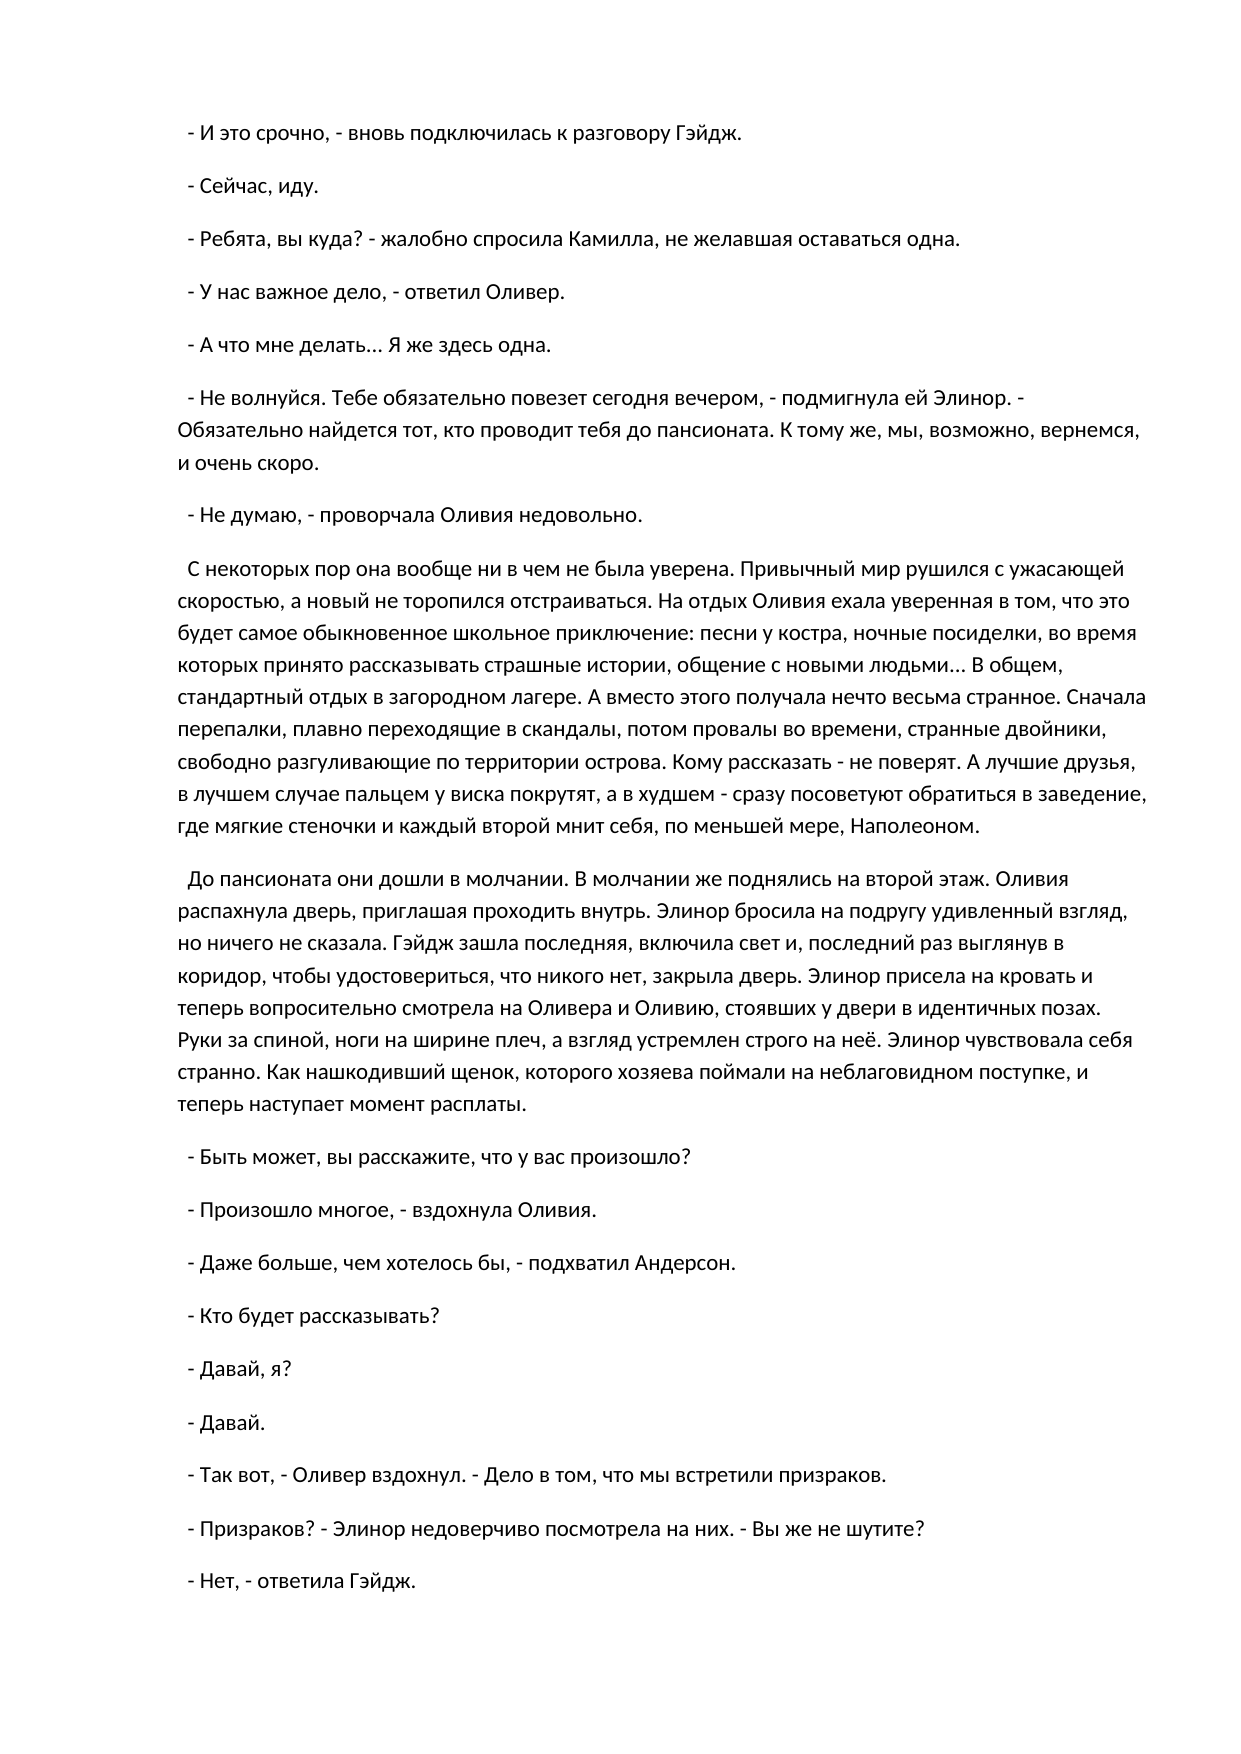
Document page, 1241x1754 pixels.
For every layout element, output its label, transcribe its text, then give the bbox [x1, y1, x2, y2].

text - Сейчас, иду. [177, 171, 1152, 199]
text - И это срочно, - вновь подключилась к разговору Гэйдж. [177, 118, 1152, 146]
text - Так вот, - Оливер вздохнул. - Дело в том, что мы встретили призраков. [177, 1461, 1152, 1489]
text - Быть может, вы расскажите, что у вас произошло? [177, 1142, 1152, 1171]
text С некоторых пор она вообще ни в чем не была уверена. Привычный мир рушился с ужасающей скоростью, а новый не торопился отстраиваться. На отдых Оливия ехала уверенная в том, что это будет самое обыкновенное школьное приключение: песни у костра, ночные посиделки, во время которых принято рассказывать страшные истории, общение с новыми людьми... В общем, стандартный отдых в загородном лагере. А вместо этого получала нечто весьма странное. Сначала перепалки, плавно переходящие в скандалы, потом провалы во времени, странные двойники, свободно разгуливающие по территории острова. Кому рассказать - не поверят. А лучшие друзья, в лучшем случае пальцем у виска покрутят, а в худшем - сразу посоветуют обратиться в заведение, где мягкие стеночки и каждый второй мнит себя, по меньшей мере, Наполеоном. [177, 554, 1152, 839]
text - У нас важное дело, - ответил Оливер. [177, 277, 1152, 305]
text - Призраков? - Элинор недоверчиво посмотрела на них. - Вы же не шутите? [177, 1514, 1152, 1542]
text - Ребята, вы куда? - жалобно спросила Камилла, не желавшая оставаться одна. [177, 224, 1152, 252]
text - Давай. [177, 1408, 1152, 1436]
text - Давай, я? [177, 1354, 1152, 1383]
text До пансионата они дошли в молчании. В молчании же поднялись на второй этаж. Оливия распахнула дверь, приглашая проходить внутрь. Элинор бросила на подругу удивленный взгляд, но ничего не сказала. Гэйдж зашла последняя, включила свет и, последний раз выглянув в коридор, чтобы удостовериться, что никого нет, закрыла дверь. Элинор присела на кровать и теперь вопросительно смотрела на Оливера и Оливию, стоявших у двери в идентичных позах. Руки за спиной, ноги на ширине плеч, а взгляд устремлен строго на неё. Элинор чувствовала себя странно. Как нашкодивший щенок, которого хозяева поймали на неблаговидном поступке, и теперь наступает момент расплаты. [177, 864, 1152, 1117]
text - Не думаю, - проворчала Оливия недовольно. [177, 501, 1152, 529]
text - Не волнуйся. Тебе обязательно повезет сегодня вечером, - подмигнула ей Элинор. - Обязательно найдется тот, кто проводит тебя до пансионата. К тому же, мы, возможно, вернемся, и очень скоро. [177, 383, 1152, 476]
text - Даже больше, чем хотелось бы, - подхватил Андерсон. [177, 1248, 1152, 1277]
text - Произошло многое, - вздохнула Оливия. [177, 1196, 1152, 1223]
text - А что мне делать... Я же здесь одна. [177, 330, 1152, 358]
text - Кто будет рассказывать? [177, 1302, 1152, 1329]
text - Нет, - ответила Гэйдж. [177, 1567, 1152, 1595]
